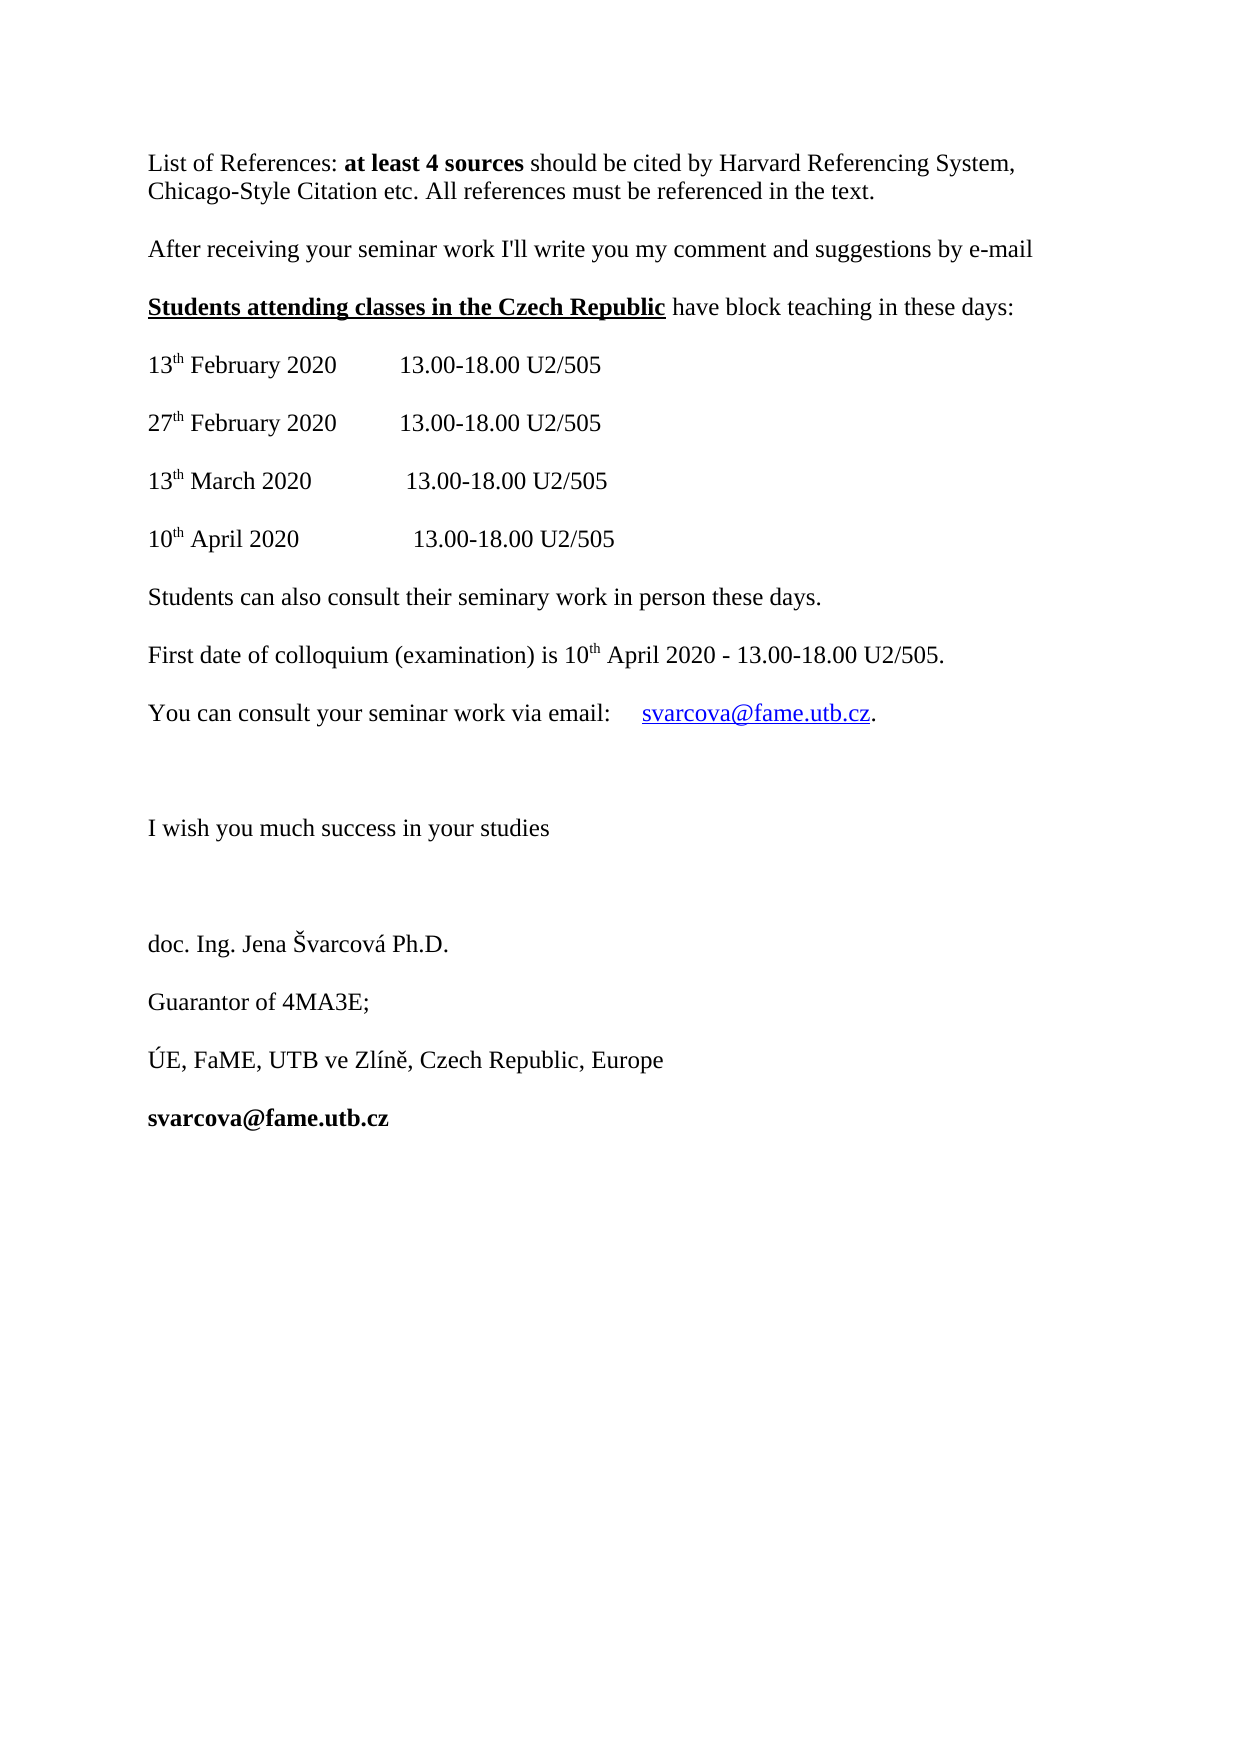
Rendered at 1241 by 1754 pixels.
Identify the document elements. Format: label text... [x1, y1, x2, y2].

text svarcova@fame.utb.cz [148, 1103, 1093, 1132]
text Students attending classes in the Czech Republic have block teaching in these days: [148, 292, 1093, 321]
text I wish you much success in your studies [148, 813, 1093, 842]
text After receiving your seminar work I'll write you my comment and suggestions by e-mail [148, 234, 1093, 263]
text You can consult your seminar work via email: svarcova@fame.utb.cz. [148, 698, 1093, 726]
text 13th February 2020 13.00-18.00 U2/505 [148, 350, 1093, 379]
text Students can also consult their seminary work in person these days. [148, 582, 1093, 611]
text doc. Ing. Jena Švarcová Ph.D. [148, 929, 1093, 958]
text 13th March 2020 13.00-18.00 U2/505 [148, 466, 1093, 495]
text 10th April 2020 13.00-18.00 U2/505 [148, 524, 1093, 553]
text ÚE, FaME, UTB ve Zlíně, Czech Republic, Europe [148, 1045, 1093, 1074]
text Guarantor of 4MA3E; [148, 987, 1093, 1016]
text List of References: at least 4 sources should be cited by Harvard Referencing System, Chicago-Style Citation etc. All references must be referenced in the text. [148, 148, 1093, 205]
text First date of colloquium (examination) is 10th April 2020 - 13.00-18.00 U2/505. [148, 640, 1093, 668]
text 27th February 2020 13.00-18.00 U2/505 [148, 408, 1093, 437]
